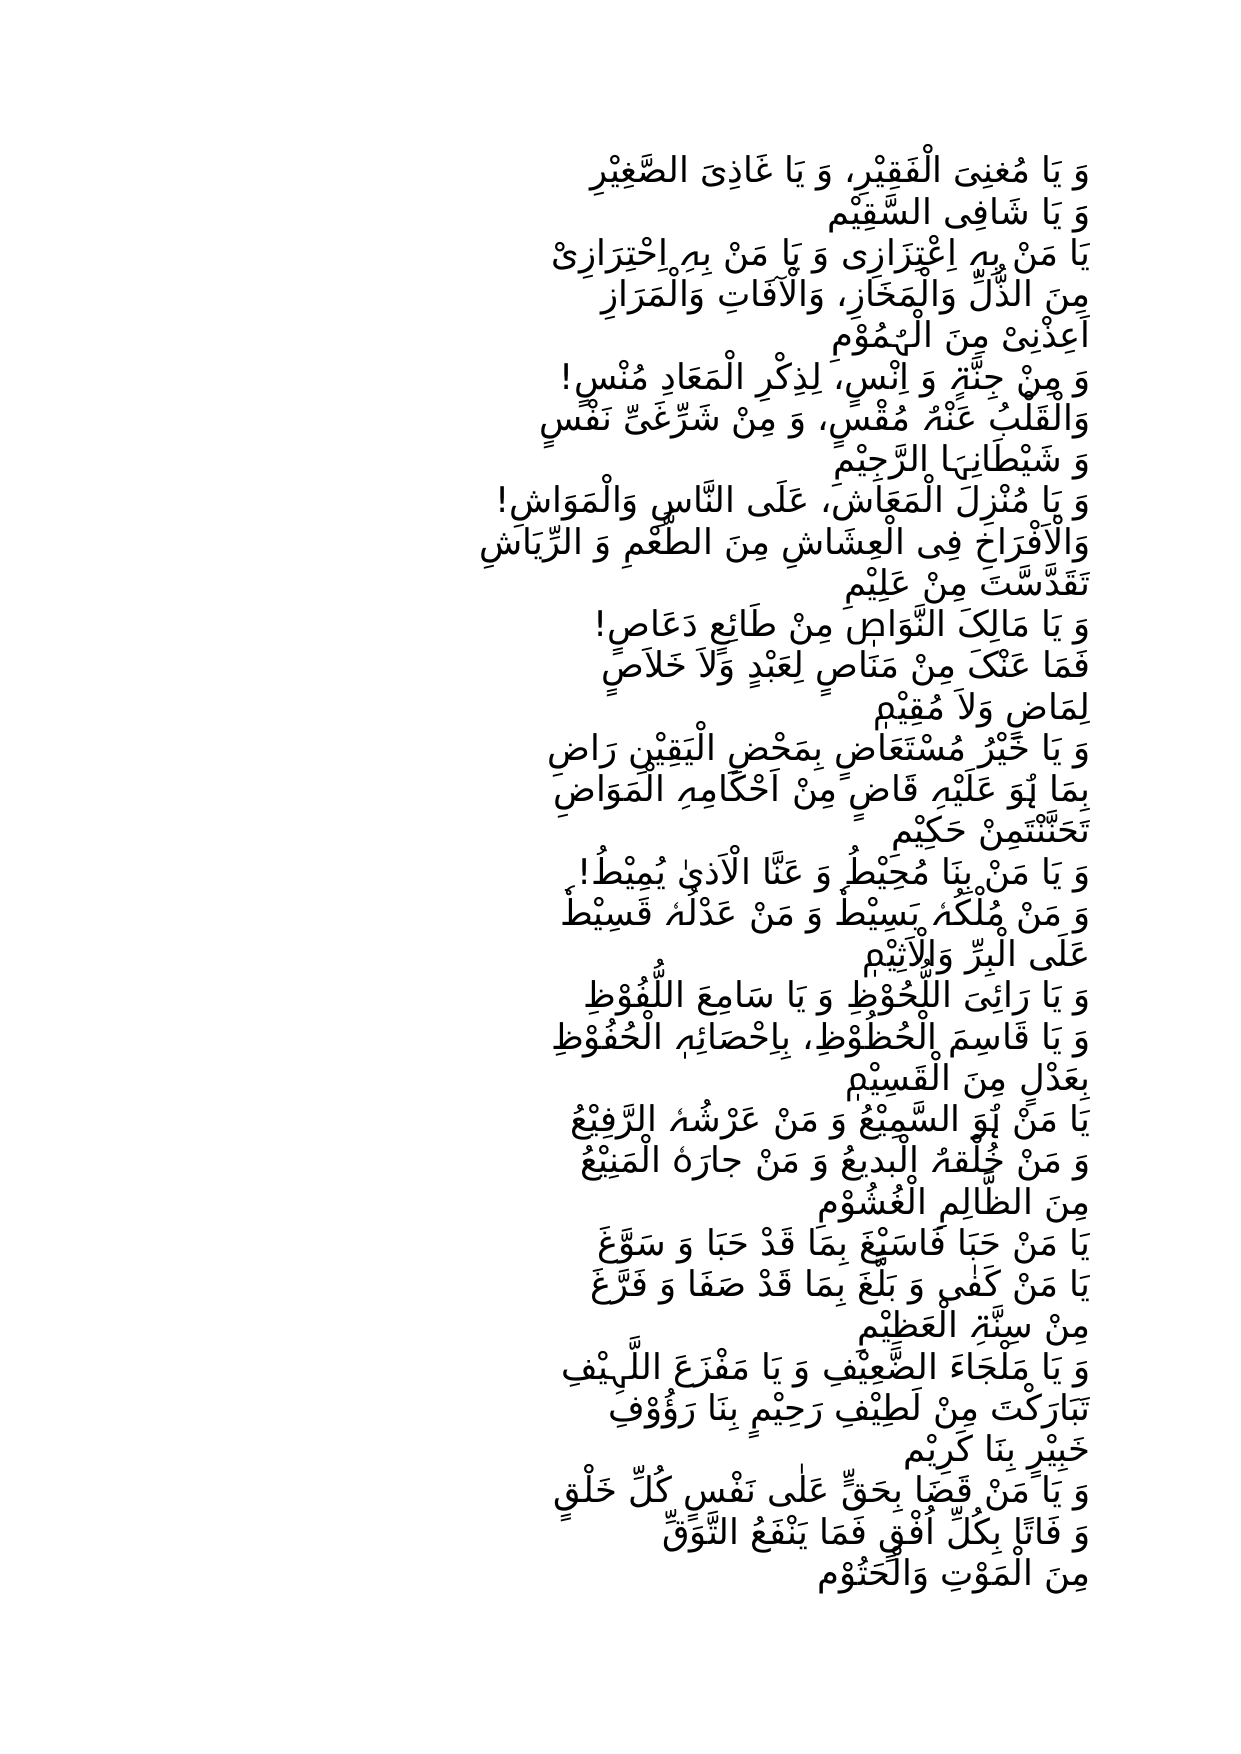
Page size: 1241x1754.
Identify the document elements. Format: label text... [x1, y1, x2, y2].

text بِمَا ہُوَ عَلَیْہِ قَاضٍ مِنْ اَحْکَامِہِ الْمَوَاضِ [150, 769, 1090, 810]
text اَعِذْنِیْ مِنَ الْہُمُوْمِ [150, 315, 1090, 356]
text وَ یَا خَیْرُ مُسْتَعَاضٍ بِمَحْضِ الْیَقِیْنِ رَاضِ [150, 727, 1090, 769]
text مِنَ الذُّلِّ وَالْمَخَازِ، وَالْآفَاتِ وَالْمَرَازِ [150, 274, 1090, 315]
text یَا مَنْ بِہٖ اِعْتِزَازِی وَ یَا مَنْ بِہِ اِحْتِرَازِیْ [150, 232, 1090, 274]
text مِنْ سِنَّۃِ الْعَظِیْمِ [150, 1305, 1090, 1346]
text وَالْقَلْبُ عَنْہُ مُقْسٍ، وَ مِنْ شَرِّغَیِّ نَفْسٍ [150, 397, 1090, 439]
text مِنَ الظَّالِمِ الْغُشُوْمِ [150, 1181, 1090, 1222]
text وَ یَا مَنْ قَضَا بِحَقٍّ عَلٰی نَفْسٍ کُلِّ خَلْقٍ [150, 1470, 1090, 1511]
text تَحَنَّنْتَمِنْ حَکِیْمِ [150, 810, 1090, 851]
text وََ یَا شَافِی السَّقِیْم [150, 191, 1090, 232]
text وَ یَا مُغنِیَ الْفَقِیْرِ، وَ یَا غَاذِیَ الصَّغِیْرِ [150, 150, 1090, 191]
text یَا مَنْ حَبَا فَاسَبْغَ بِمَا قَدْ حَبَا وَ سَوَّغَ [150, 1222, 1090, 1264]
text وَ یَا مَالِکَ النَّوَاصٖ مِنْ طَائِعٍ دَعَاصٍ! [150, 604, 1090, 645]
text یَا مَنْ کَفٰی وَ بَلَّغَ بِمَا قَدْ صَفَا وَ فَرَّغَ [150, 1264, 1090, 1305]
text مِنَ الْمَوْتِ وَالْحَتُوْم [150, 1552, 1090, 1594]
text وَ فَاتًا بِکُلِّ اُفْقٍ فَمَا یَنْفَعُ التَّوَقِّ [150, 1511, 1090, 1552]
text یَا مَنْ ہُوَ السَّمِیْعُ وَ مَنْ عَرْشُہٗ الرَّفِیْعُ [150, 1099, 1090, 1140]
text وَ یَا مَلْجَاءَ الضَّعِیْفِ وَ یَا مَفْزَعَ اللَّہِیْفِ [150, 1346, 1090, 1387]
text لِمَاضٍ وَلاَ مُقِیْمٖ [150, 686, 1090, 727]
text وَ یَا مَنْ بِنَا مُحِیْطُ وَ عَنَّا الْاَذیٰ یُمِیْطُ! [150, 851, 1090, 892]
text وَ مَنْ خُلْقہُ الْبدیعُ وَ مَنْ جارَہٗ الْمَنِیْعُ [150, 1140, 1090, 1181]
text بِعَدْلٍ مِنَ الْقَسِیْمٖ [150, 1057, 1090, 1099]
text عَلَی الْبِرِّ وَالْاَثِیْمٖ [150, 934, 1090, 975]
text وَالْاَفْرَاخِ فِی الْعِشَاشِ مِنَ الطَّعْمِ وَ الرِّیَاشِ [150, 521, 1090, 562]
text وَ یَا رَائِیَ اللُّحُوْظِ وَ یَا سَامِعَ اللُّفُوْظِ [150, 975, 1090, 1016]
text وَ یَا مُنْزِلَ الْمَعَاش، عَلَی النَّاسِ وَالْمَوَاشِ! [150, 480, 1090, 521]
text وَ یَا قَاسِمَ الْحُظُوْظِ، بِاِحْصَائِہٖ الْحُفُوْظِ [150, 1016, 1090, 1057]
text تَبَارَکْتَ مِنْ لَطِیْفِ رَحِیْمٍ بِنَا رَؤُوْفِ [150, 1387, 1090, 1429]
text وَ شَیْطَانِہَا الرَّجِیْمِ [150, 439, 1090, 480]
text فَمَا عَنْکَ مِنْ مَنَاصٍ لِعَبْدٍ وَلاَ خَلاَصٍ [150, 645, 1090, 686]
text تَقَدَّسَّتَ مِنْ عَلِیْمِ [150, 562, 1090, 604]
text وَ مِنْ جِنَّۃٍ وَ اِنْسٍ، لِذِکْرِ الْمَعَادِ مُنْسٍ! [150, 356, 1090, 397]
text خَبِیْرٍ بِنَا کَرِیْم [150, 1429, 1090, 1470]
text وَ مَنْ مُلْکُہٗ بَسِیْطٗ وَ مَنْ عَدْلُہٗ قَسِیْطٗ [150, 892, 1090, 934]
